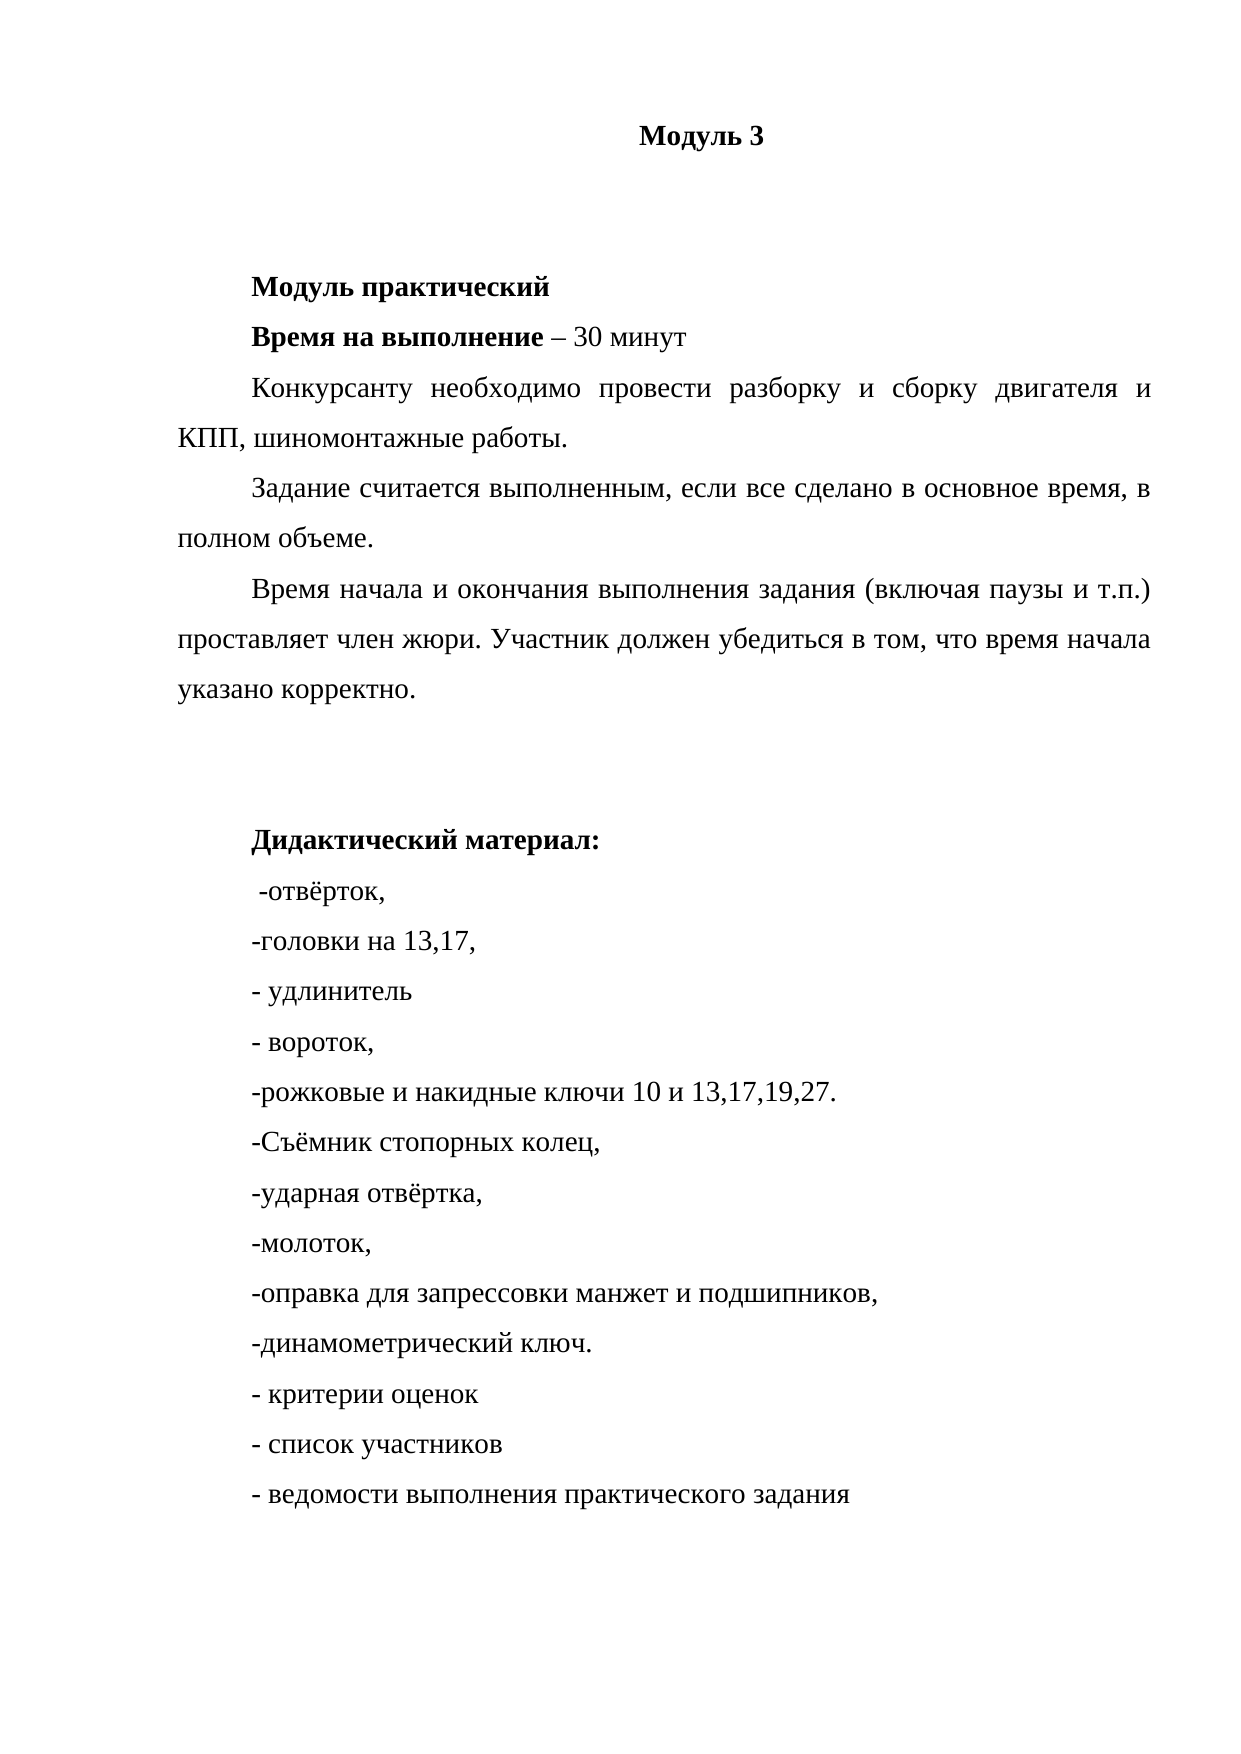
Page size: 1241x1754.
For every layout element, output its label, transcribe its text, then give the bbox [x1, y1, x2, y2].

text - список участников [177, 1426, 1152, 1460]
text - критерии оценок [177, 1376, 1152, 1409]
text -ударная отвёртка, [177, 1175, 1152, 1208]
text Время на выполнение – 30 минут [177, 319, 1152, 353]
text Конкурсанту необходимо провести разборку и сборку двигателя и КПП, шиномонтажные работы. [177, 370, 1152, 453]
list Модуль практический [177, 269, 1152, 303]
text -рожковые и накидные ключи 10 и 13,17,19,27. [177, 1074, 1152, 1108]
list Задание считается выполненным, если все сделано в основное время, в полном объеме. [177, 470, 1152, 554]
text -Съёмник стопорных колец, [177, 1124, 1152, 1158]
text - ведомости выполнения практического задания [177, 1477, 1152, 1510]
text -головки на 13,17, [177, 923, 1152, 957]
text Модуль 3 [177, 118, 1152, 152]
list Время начала и окончания выполнения задания (включая паузы и т.п.) проставляет член жюри. Участник должен убедиться в том, что время начала указано корректно. [177, 571, 1152, 705]
text -оправка для запрессовки манжет и подшипников, [177, 1275, 1152, 1309]
text -динамометрический ключ. [177, 1326, 1152, 1359]
text - удлинитель [177, 973, 1152, 1007]
text Дидактический материал: [177, 822, 1152, 856]
text -молоток, [177, 1225, 1152, 1258]
text -отвёрток, [177, 873, 1152, 906]
text - вороток, [177, 1024, 1152, 1057]
